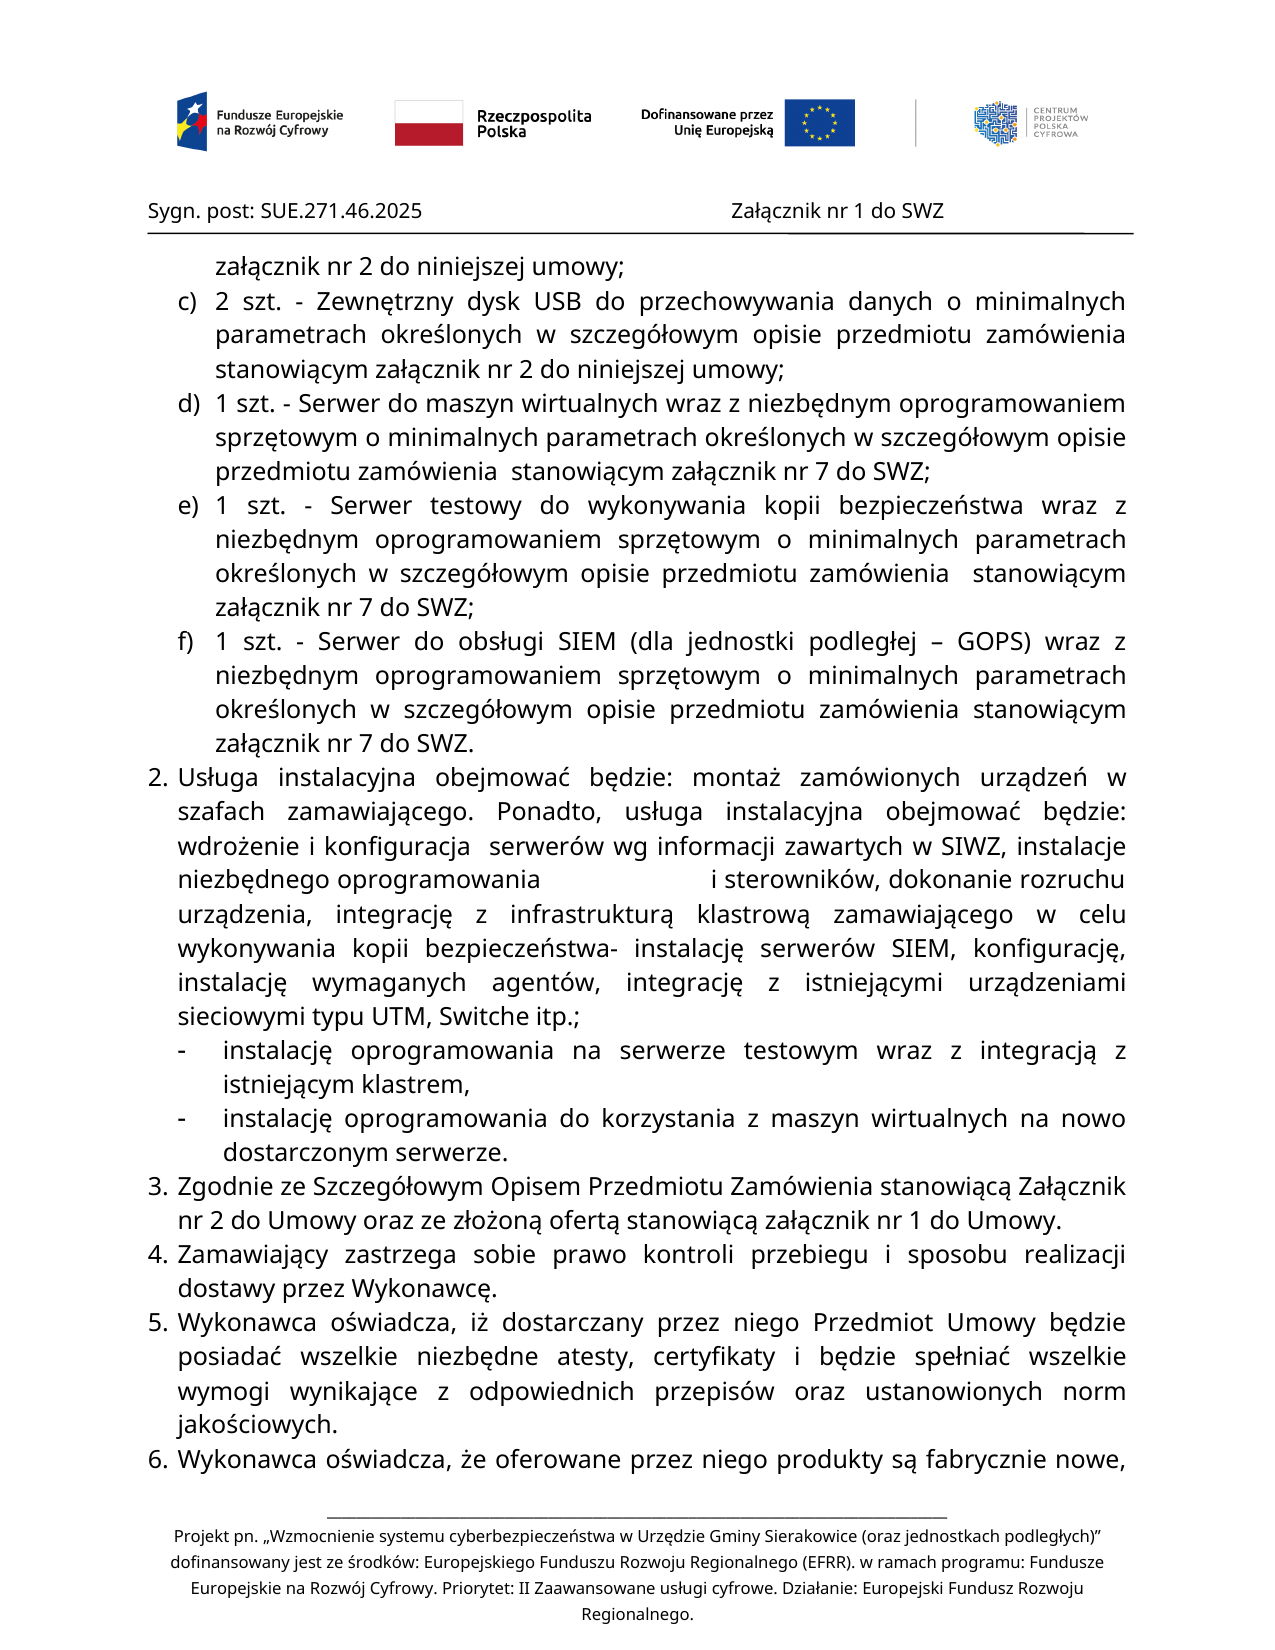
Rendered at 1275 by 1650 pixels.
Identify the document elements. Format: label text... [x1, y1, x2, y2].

list instalację oprogramowania do korzystania z maszyn wirtualnych na nowo dostarczonym serwerze. [177, 1101, 1127, 1169]
list 1 szt. - Serwer testowy do wykonywania kopii bezpieczeństwa wraz z niezbędnym oprogramowaniem sprzętowym o minimalnych parametrach określonych w szczegółowym opisie przedmiotu zamówienia stanowiącym załącznik nr 7 do SWZ; [177, 487, 1127, 624]
list Usługa instalacyjna obejmować będzie: montaż zamówionych urządzeń w szafach zamawiającego. Ponadto, usługa instalacyjna obejmować będzie: wdrożenie i konfiguracja serwerów wg informacji zawartych w SIWZ, instalacje niezbędnego oprogramowania i sterowników, dokonanie rozruchu urządzenia, integrację z infrastrukturą klastrową zamawiającego w celu wykonywania kopii bezpieczeństwa- instalację serwerów SIEM, konfigurację, instalację wymaganych agentów, integrację z istniejącymi urządzeniami sieciowymi typu UTM, Switche itp.; [148, 760, 1127, 1032]
list 1 szt. - Serwer do obsługi SIEM (dla jednostki podległej – GOPS) wraz z niezbędnym oprogramowaniem sprzętowym o minimalnych parametrach określonych w szczegółowym opisie przedmiotu zamówienia stanowiącym załącznik nr 7 do SWZ. [177, 624, 1127, 760]
list Zgodnie ze Szczegółowym Opisem Przedmiotu Zamówienia stanowiącą Załącznik nr 2 do Umowy oraz ze złożoną ofertą stanowiącą załącznik nr 1 do Umowy. [148, 1169, 1127, 1237]
list Wykonawca oświadcza, iż dostarczany przez niego Przedmiot Umowy będzie posiadać wszelkie niezbędne atesty, certyfikaty i będzie spełniać wszelkie wymogi wynikające z odpowiednich przepisów oraz ustanowionych norm jakościowych. [148, 1305, 1127, 1441]
list 1 szt. - Serwer do maszyn wirtualnych wraz z niezbędnym oprogramowaniem sprzętowym o minimalnych parametrach określonych w szczegółowym opisie przedmiotu zamówienia stanowiącym załącznik nr 7 do SWZ; [177, 385, 1127, 487]
picture [157, 71, 1118, 171]
list instalację oprogramowania na serwerze testowym wraz z integracją z istniejącym klastrem, [177, 1032, 1127, 1101]
list Zamawiający zastrzega sobie prawo kontroli przebiegu i sposobu realizacji dostawy przez Wykonawcę. [148, 1237, 1127, 1305]
list 2 szt. - Zewnętrzny dysk USB do przechowywania danych o minimalnych parametrach określonych w szczegółowym opisie przedmiotu zamówienia stanowiącym załącznik nr 2 do niniejszej umowy; [177, 283, 1127, 385]
